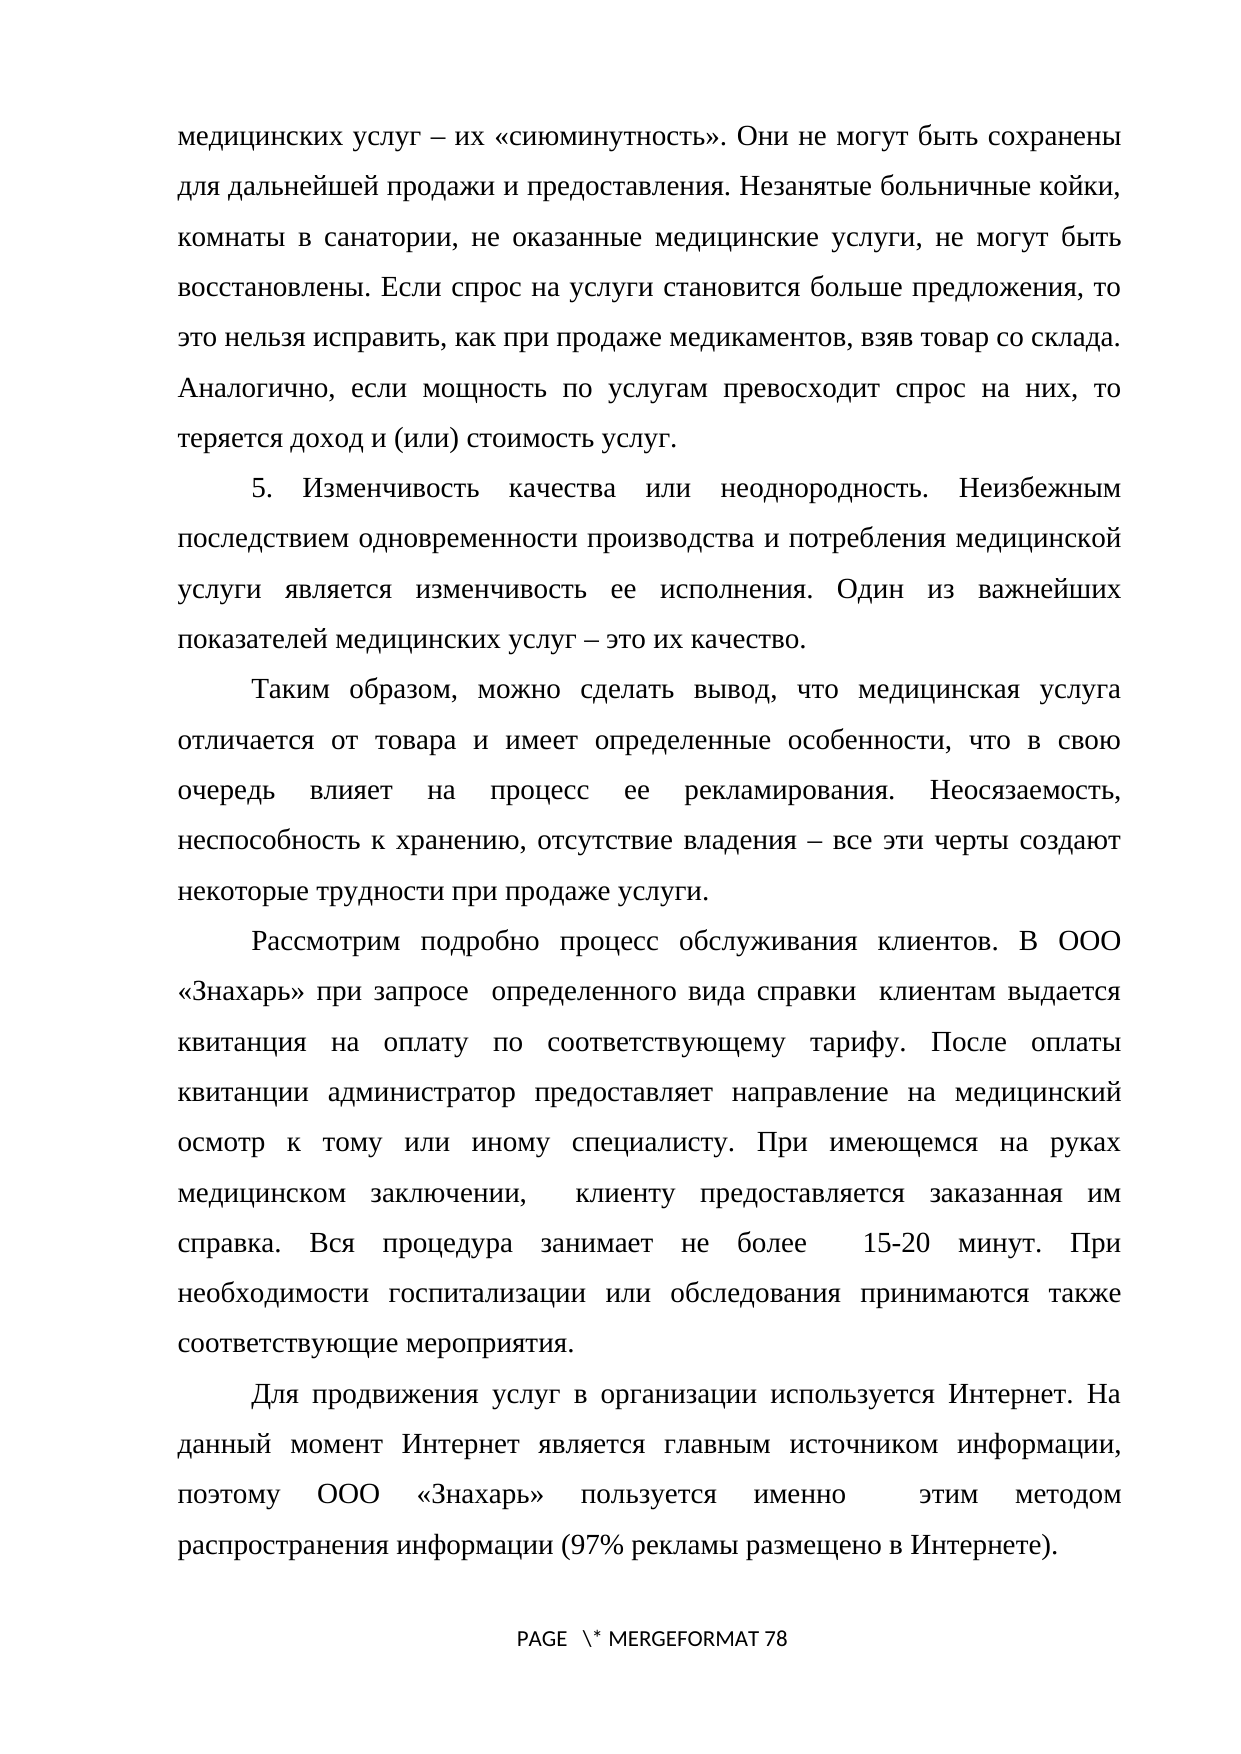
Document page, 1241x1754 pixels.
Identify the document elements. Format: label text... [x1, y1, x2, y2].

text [177, 118, 1122, 453]
text Таким образом, можно сделать вывод, что медицинская услуга отличается от товара и имеет определенные особенности, что в свою очередь влияет на процесс ее рекламирования. Неосязаемость, неспособность к хранению, отсутствие владения – все эти черты создают некоторые трудности при продаже услуги. [177, 672, 1122, 906]
text 5. Изменчивость качества или неоднородность. Неизбежным последствием одновременности производства и потребления медицинской услуги является изменчивость ее исполнения. Один из важнейших показателей медицинских услуг – это их качество. [177, 470, 1122, 655]
text Для продвижения услуг в организации используется Интернет. На данный момент Интернет является главным источником информации, поэтому ООО «Знахарь» пользуется именно этим методом распространения информации (97% рекламы размещено в Интернете). [177, 1376, 1122, 1560]
text Рассмотрим подробно процесс обслуживания клиентов. В ООО «Знахарь» при запросе определенного вида справки клиентам выдается квитанция на оплату по соответствующему тарифу. После оплаты квитанции администратор предоставляет направление на медицинский осмотр к тому или иному специалисту. При имеющемся на руках медицинском заключении, клиенту предоставляется заказанная им справка. Вся процедура занимает не более 15-20 минут. При необходимости госпитализации или обследования принимаются также соответствующие мероприятия. [177, 923, 1122, 1359]
